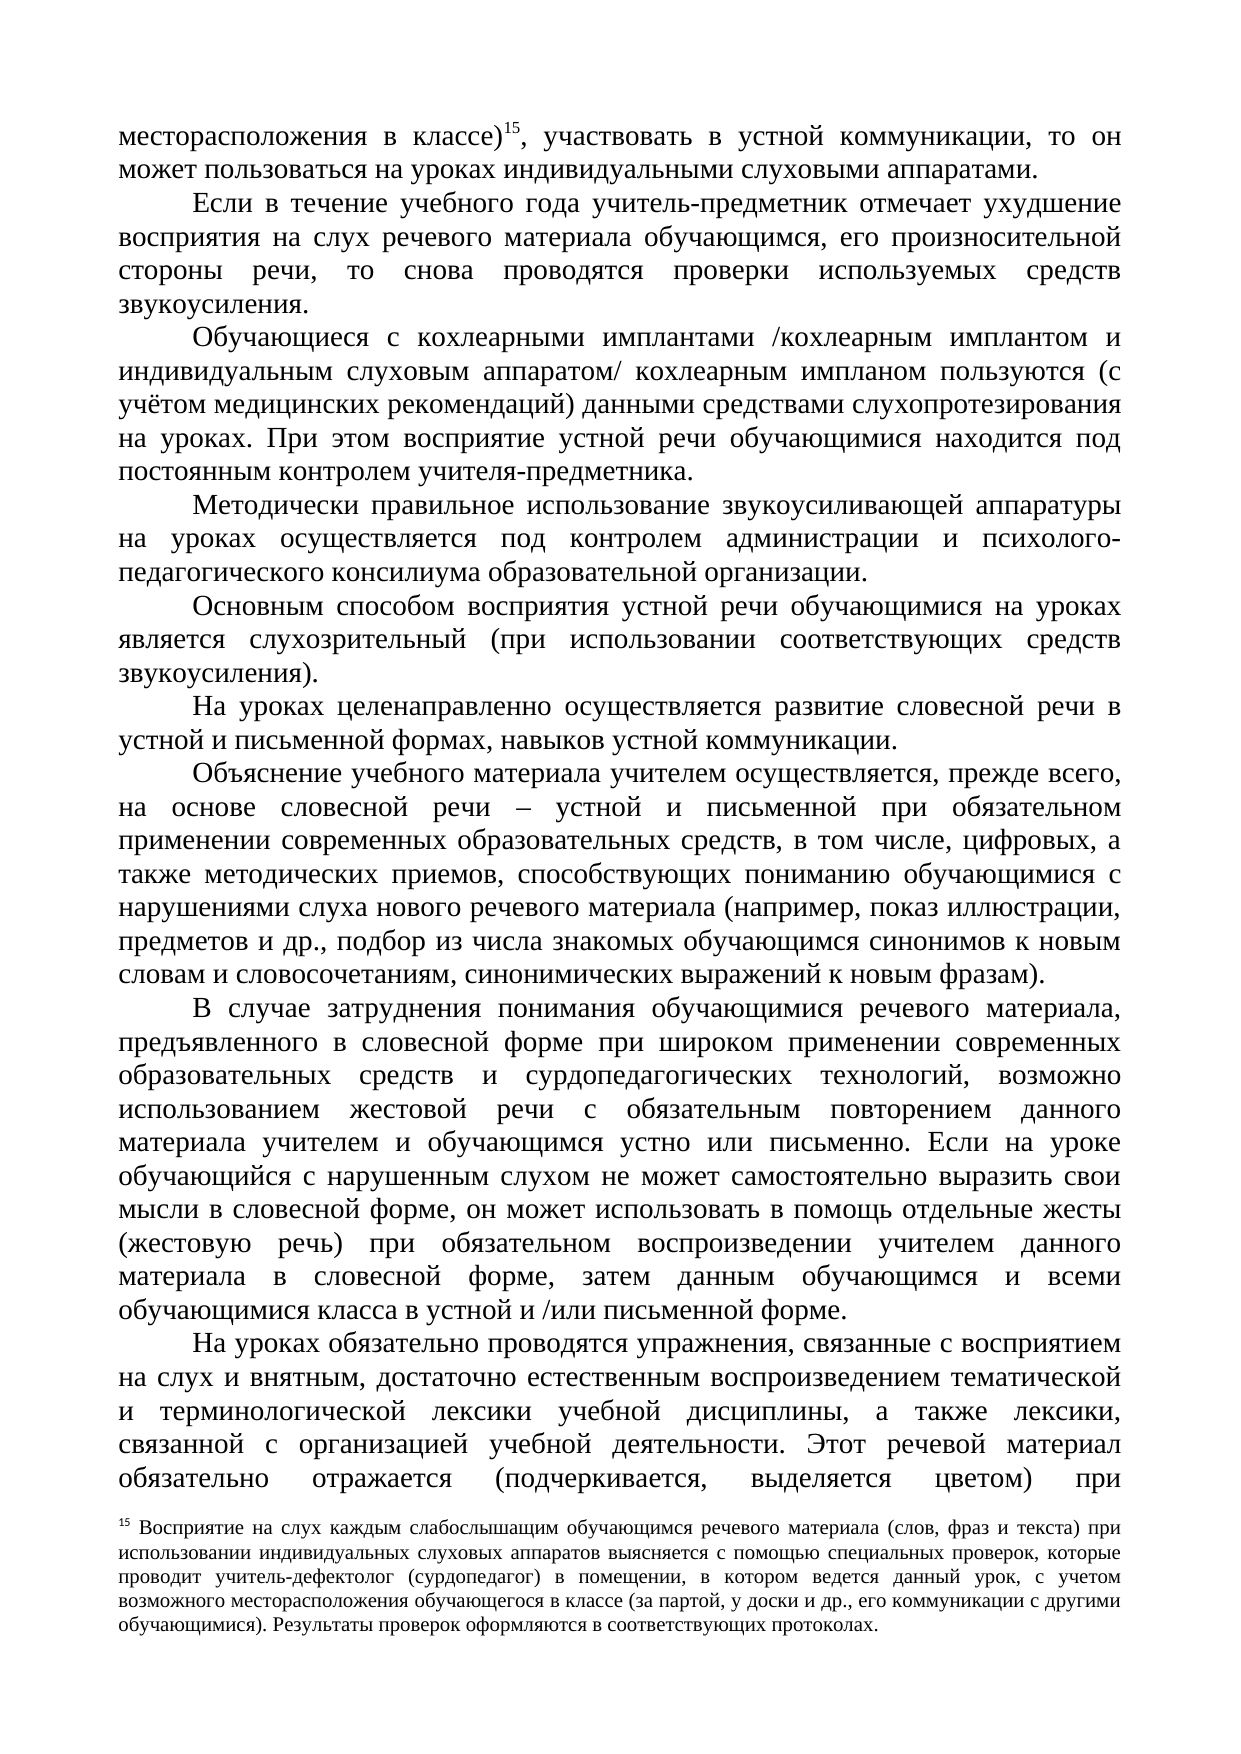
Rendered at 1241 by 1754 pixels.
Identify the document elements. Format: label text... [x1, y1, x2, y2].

text Методически правильное использование звукоусиливающей аппаратуры на уроках осуществляется под контролем администрации и психолого-педагогического консилиума образовательной организации. [118, 487, 1122, 588]
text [118, 1326, 1122, 1493]
text На уроках целенаправленно осуществляется развитие словесной речи в устной и письменной формах, навыков устной коммуникации. [118, 688, 1122, 755]
text В случае затруднения понимания обучающимися речевого материала, предъявленного в словесной форме при широком применении современных образовательных средств и сурдопедагогических технологий, возможно использованием жестовой речи с обязательным повторением данного материала учителем и обучающимся устно или письменно. Если на уроке обучающийся с нарушенным слухом не может самостоятельно выразить свои мысли в словесной форме, он может использовать в помощь отдельные жесты (жестовую речь) при обязательном воспроизведении учителем данного материала в словесной форме, затем данным обучающимся и всеми обучающимися класса в устной и /или письменной форме. [118, 990, 1122, 1326]
text Обучающиеся с кохлеарными имплантами /кохлеарным имплантом и индивидуальным слуховым аппаратом/ кохлеарным импланом пользуются (с учётом медицинских рекомендаций) данными средствами слухопротезирования на уроках. При этом восприятие устной речи обучающимися находится под постоянным контролем учителя-предметника. [118, 319, 1122, 487]
text Если в течение учебного года учитель-предметник отмечает ухудшение восприятия на слух речевого материала обучающимся, его произносительной стороны речи, то снова проводятся проверки используемых средств звукоусиления. [118, 185, 1122, 319]
text Основным способом восприятия устной речи обучающимися на уроках является слухозрительный (при использовании соответствующих средств звукоусиления). [118, 588, 1122, 688]
text Объяснение учебного материала учителем осуществляется, прежде всего, на основе словесной речи – устной и письменной при обязательном применении современных образовательных средств, в том числе, цифровых, а также методических приемов, способствующих пониманию обучающимися с нарушениями слуха нового речевого материала (например, показ иллюстрации, предметов и др., подбор из числа знакомых обучающимся синонимов к новым словам и словосочетаниям, синонимических выражений к новым фразам). [118, 755, 1122, 990]
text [118, 118, 1122, 185]
